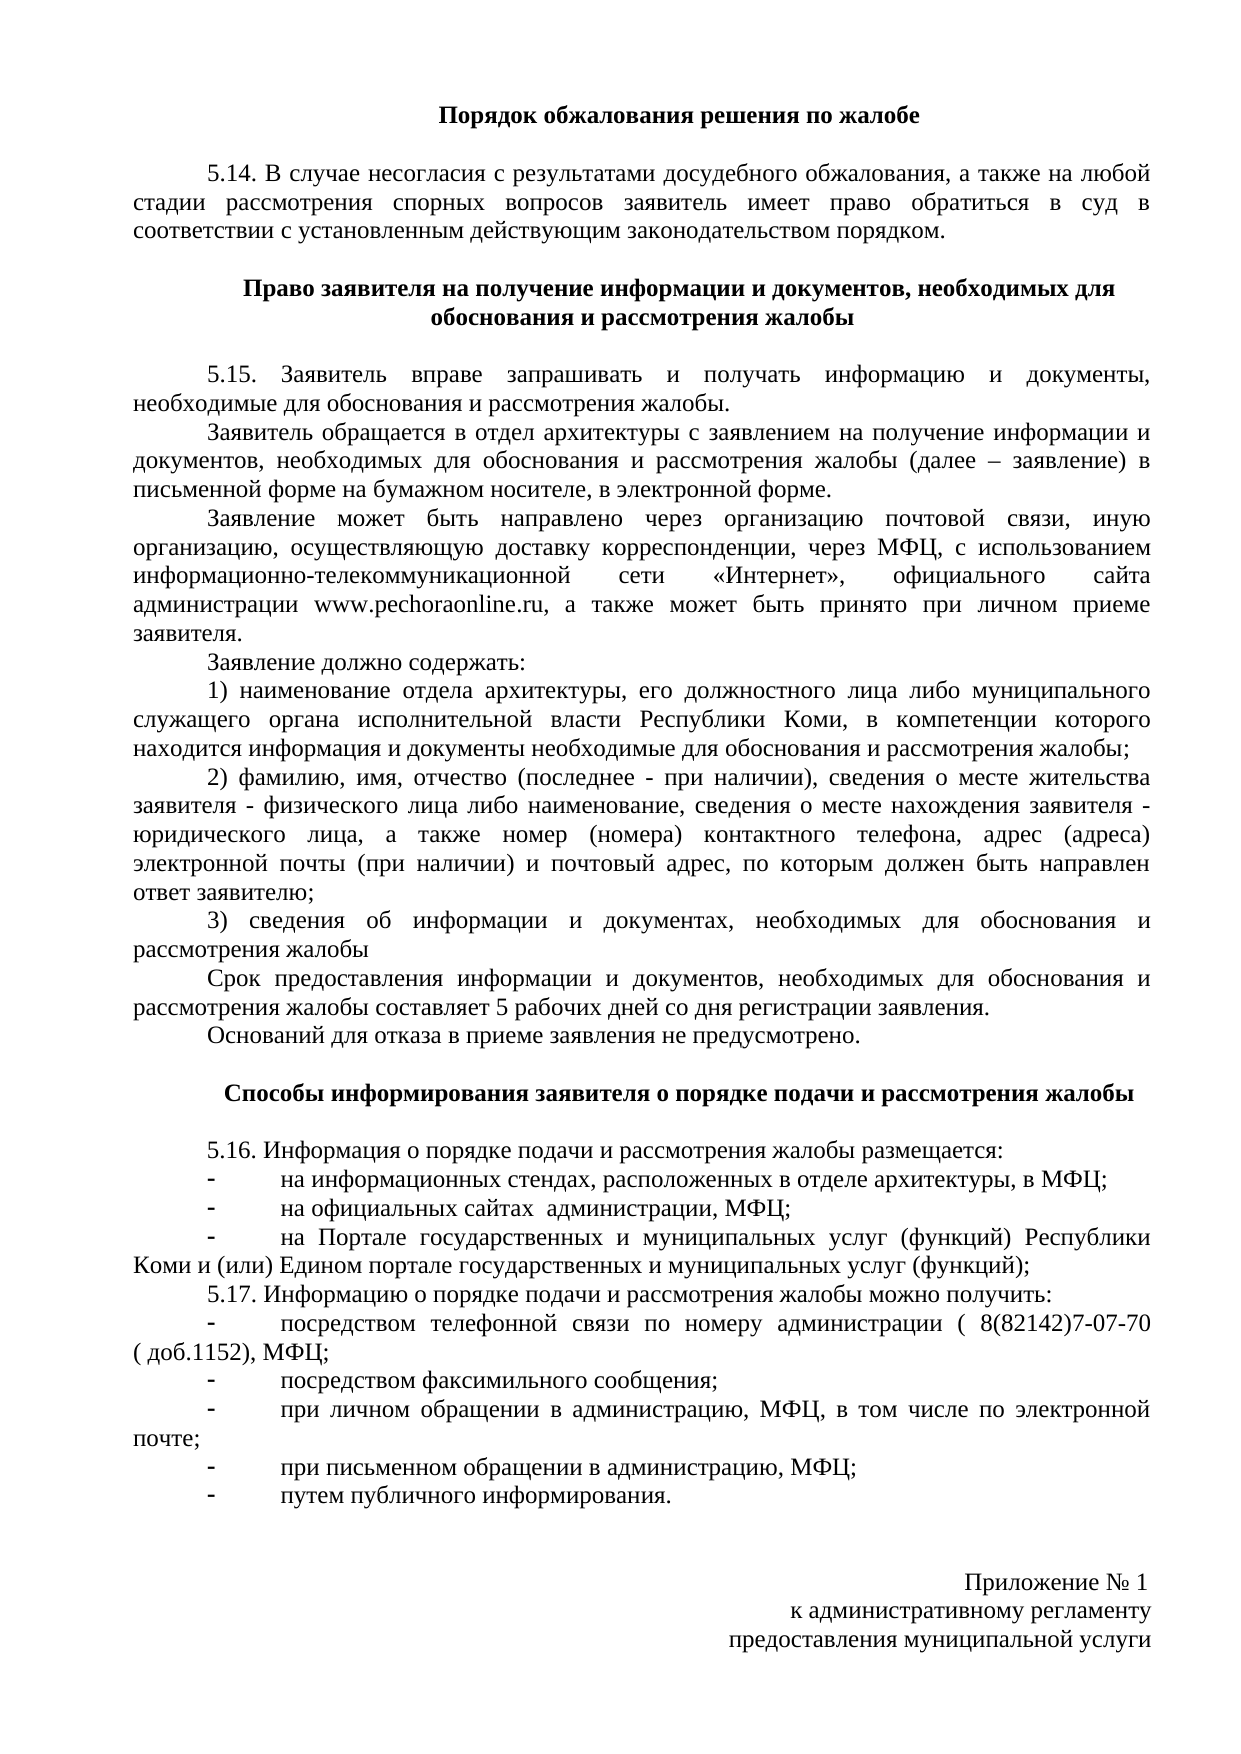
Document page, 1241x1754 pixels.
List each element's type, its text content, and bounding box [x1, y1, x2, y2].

text 5.17. Информацию о порядке подачи и рассмотрения жалобы можно получить: [133, 1279, 1152, 1308]
list на информационных стендах, расположенных в отделе архитектуры, в МФЦ; [133, 1164, 1152, 1193]
text Заявитель обращается в отдел архитектуры с заявлением на получение информации и документов, необходимых для обоснования и рассмотрения жалобы (далее – заявление) в письменной форме на бумажном носителе, в электронной форме. [133, 417, 1152, 503]
text Заявление может быть направлено через организацию почтовой связи, иную организацию, осуществляющую доставку корреспонденции, через МФЦ, с использованием информационно-телекоммуникационной сети «Интернет», официального сайта администрации www.pechoraonline.ru, а также может быть принято при личном приеме заявителя. [133, 503, 1152, 647]
text Порядок обжалования решения по жалобе [133, 100, 1152, 129]
text Право заявителя на получение информации и документов, необходимых для обоснования и рассмотрения жалобы [133, 273, 1152, 330]
text Срок предоставления информации и документов, необходимых для обоснования и рассмотрения жалобы составляет 5 рабочих дней со дня регистрации заявления. [133, 963, 1152, 1020]
list путем публичного информирования. [133, 1480, 1152, 1509]
text Заявление должно содержать: [133, 647, 1152, 675]
text 5.15. Заявитель вправе запрашивать и получать информацию и документы, необходимые для обоснования и рассмотрения жалобы. [133, 359, 1152, 417]
text к административному регламенту [133, 1595, 1152, 1624]
list при личном обращении в администрацию, МФЦ, в том числе по электронной почте; [133, 1394, 1152, 1452]
text 1) наименование отдела архитектуры, его должностного лица либо муниципального служащего органа исполнительной власти Республики Коми, в компетенции которого находится информация и документы необходимые для обоснования и рассмотрения жалобы; [133, 675, 1152, 762]
list посредством телефонной связи по номеру администрации ( 8(82142)7-07-70 ( доб.1152), МФЦ; [133, 1308, 1152, 1365]
text 2) фамилию, имя, отчество (последнее - при наличии), сведения о месте жительства заявителя - физического лица либо наименование, сведения о месте нахождения заявителя - юридического лица, а также номер (номера) контактного телефона, адрес (адреса) электронной почты (при наличии) и почтовый адрес, по которым должен быть направлен ответ заявителю; [133, 762, 1152, 905]
text Способы информирования заявителя о порядке подачи и рассмотрения жалобы [133, 1078, 1152, 1107]
list при письменном обращении в администрацию, МФЦ; [133, 1452, 1152, 1480]
text предоставления муниципальной услуги [133, 1624, 1152, 1653]
text Оснований для отказа в приеме заявления не предусмотрено. [133, 1020, 1152, 1049]
text 5.16. Информация о порядке подачи и рассмотрения жалобы размещается: [133, 1135, 1152, 1164]
list на Портале государственных и муниципальных услуг (функций) Республики Коми и (или) Едином портале государственных и муниципальных услуг (функций); [133, 1222, 1152, 1279]
list на официальных сайтах администрации, МФЦ; [133, 1193, 1152, 1222]
text 5.14. В случае несогласия с результатами досудебного обжалования, а также на любой стадии рассмотрения спорных вопросов заявитель имеет право обратиться в суд в соответствии с установленным действующим законодательством порядком. [133, 158, 1152, 244]
list посредством факсимильного сообщения; [133, 1365, 1152, 1394]
text Приложение № 1 [133, 1567, 1152, 1595]
text 3) сведения об информации и документах, необходимых для обоснования и рассмотрения жалобы [133, 905, 1152, 963]
